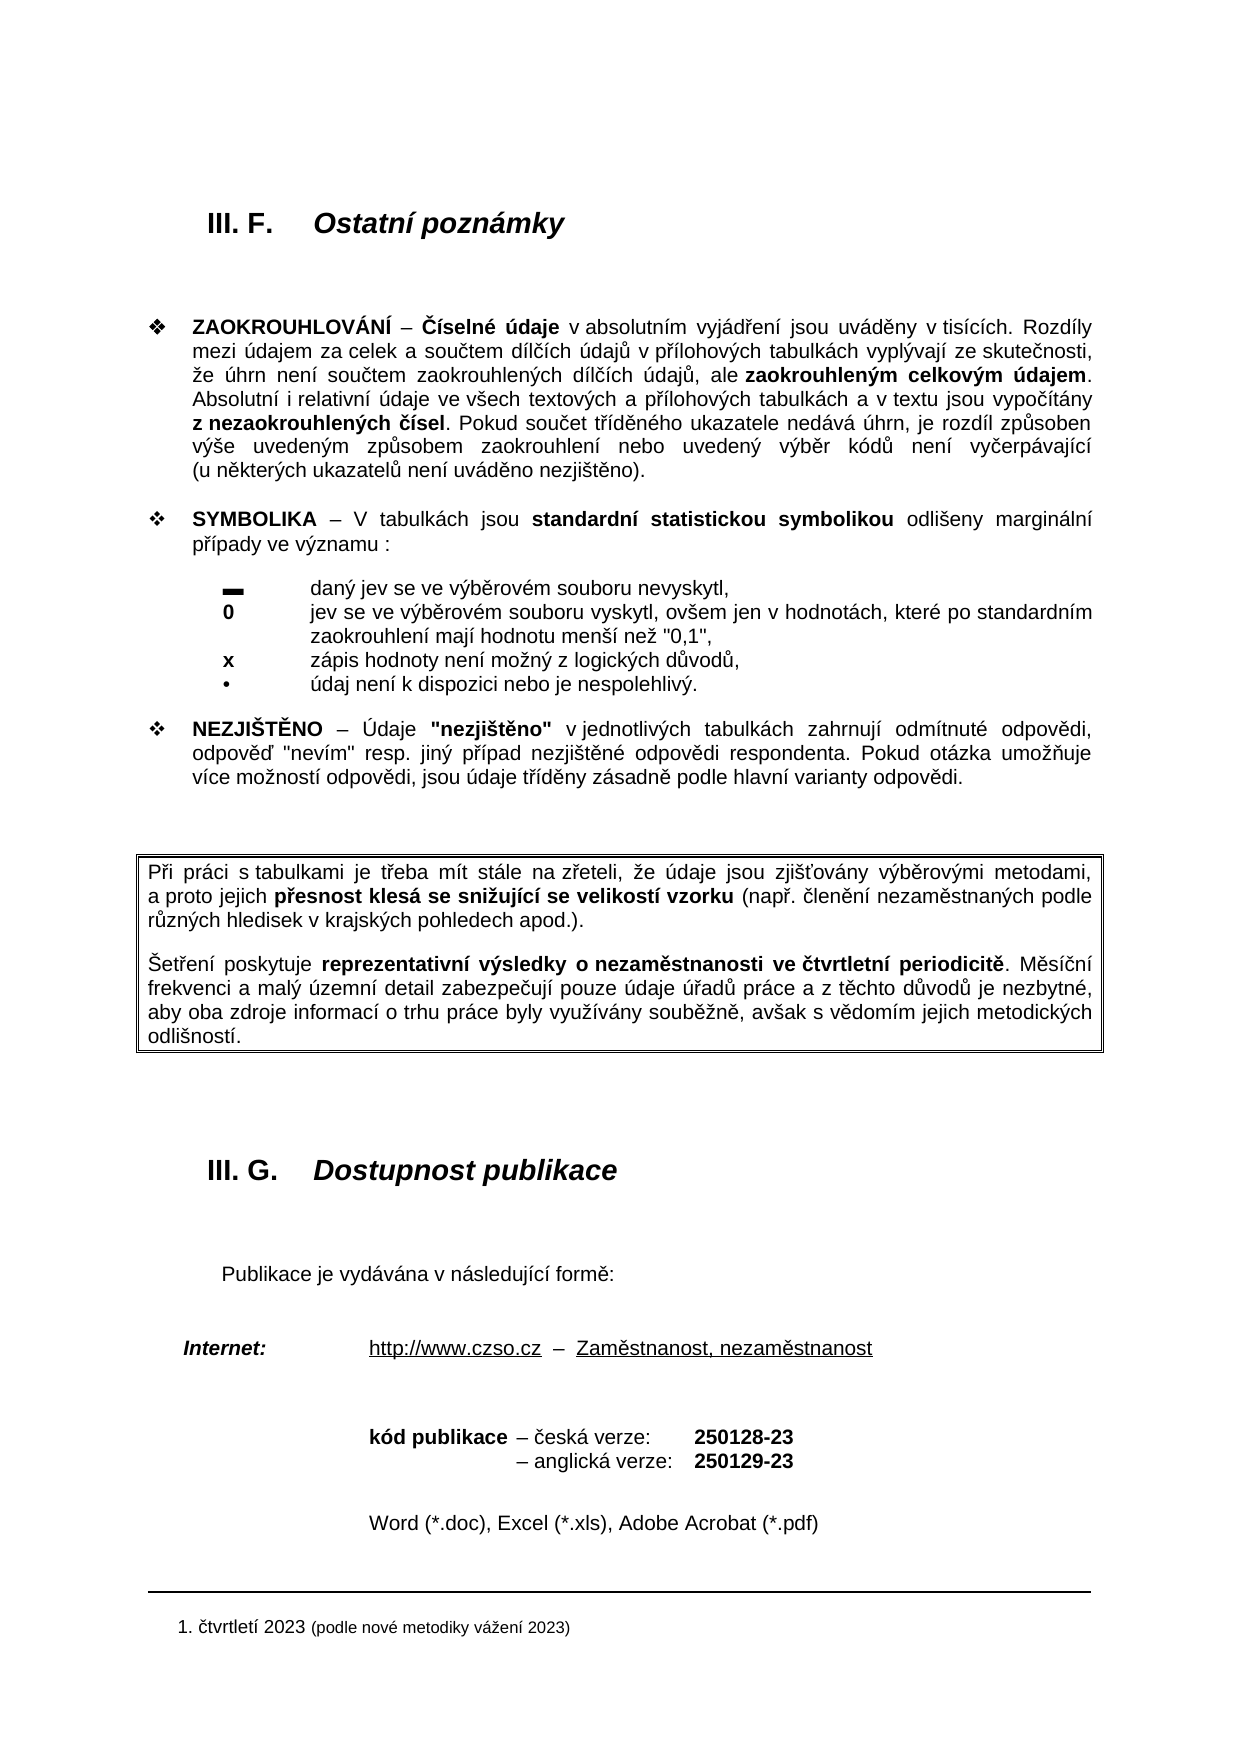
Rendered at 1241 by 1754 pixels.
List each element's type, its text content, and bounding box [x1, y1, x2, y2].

list NEZJIŠTĚNO – Údaje "nezjištěno" v jednotlivých tabulkách zahrnují odmítnuté odpovědi, odpověď "nevím" resp. jiný případ nezjištěné odpovědi respondenta. Pokud otázka umožňuje více možností odpovědi, jsou údaje tříděny zásadně podle hlavní varianty odpovědi. [148, 717, 1092, 789]
text kód publikace – česká verze: 250128-23 [148, 1425, 1092, 1449]
text • údaj není k dispozici nebo je nespolehlivý. [207, 672, 1092, 696]
list SYMBOLIKA – V tabulkách jsou standardní statistickou symbolikou odlišeny marginální případy ve významu : [148, 507, 1092, 555]
text Internet: http://www.czso.cz – Zaměstnanost, nezaměstnanost [148, 1335, 1092, 1359]
text Šetření poskytuje reprezentativní výsledky o nezaměstnanosti ve čtvrtletní periodicitě. Měsíční frekvenci a malý územní detail zabezpečují pouze údaje úřadů práce a z těchto důvodů je nezbytné, aby oba zdroje informací o trhu práce byly využívány souběžně, avšak s vědomím jejich metodických odlišností. [139, 947, 1101, 1050]
text Word (*.doc), Excel (*.xls), Adobe Acrobat (*.pdf) [148, 1510, 1092, 1534]
list Ostatní poznámky [207, 206, 1092, 239]
text ▬ daný jev se ve výběrovém souboru nevyskytl, [207, 576, 1092, 600]
list Dostupnost publikace [207, 1153, 1092, 1187]
list ZAOKROUHLOVÁNÍ – Číselné údaje v absolutním vyjádření jsou uváděny v tisících. Rozdíly mezi údajem za celek a součtem dílčích údajů v přílohových tabulkách vyplývají ze skutečnosti, že úhrn není součtem zaokrouhlených dílčích údajů, ale zaokrouhleným celkovým údajem. Absolutní i relativní údaje ve všech textových a přílohových tabulkách a v textu jsou vypočítány z nezaokrouhlených čísel. Pokud součet tříděného ukazatele nedává úhrn, je rozdíl způsoben výše uvedeným způsobem zaokrouhlení nebo uvedený výběr kódů není vyčerpávající (u některých ukazatelů není uváděno nezjištěno). [148, 314, 1092, 482]
text 0 jev se ve výběrovém souboru vyskytl, ovšem jen v hodnotách, které po standardním zaokrouhlení mají hodnotu menší než "0,1", [207, 600, 1092, 648]
text – anglická verze: 250129-23 [148, 1449, 1092, 1473]
text Publikace je vydávána v následující formě: [148, 1262, 1092, 1286]
text Při práci s tabulkami je třeba mít stále na zřeteli, že údaje jsou zjišťovány výběrovými metodami, a proto jejich přesnost klesá se snižující se velikostí vzorku (např. členění nezaměstnaných podle různých hledisek v krajských pohledech apod.). [139, 858, 1101, 931]
text x zápis hodnoty není možný z logických důvodů, [207, 648, 1092, 672]
